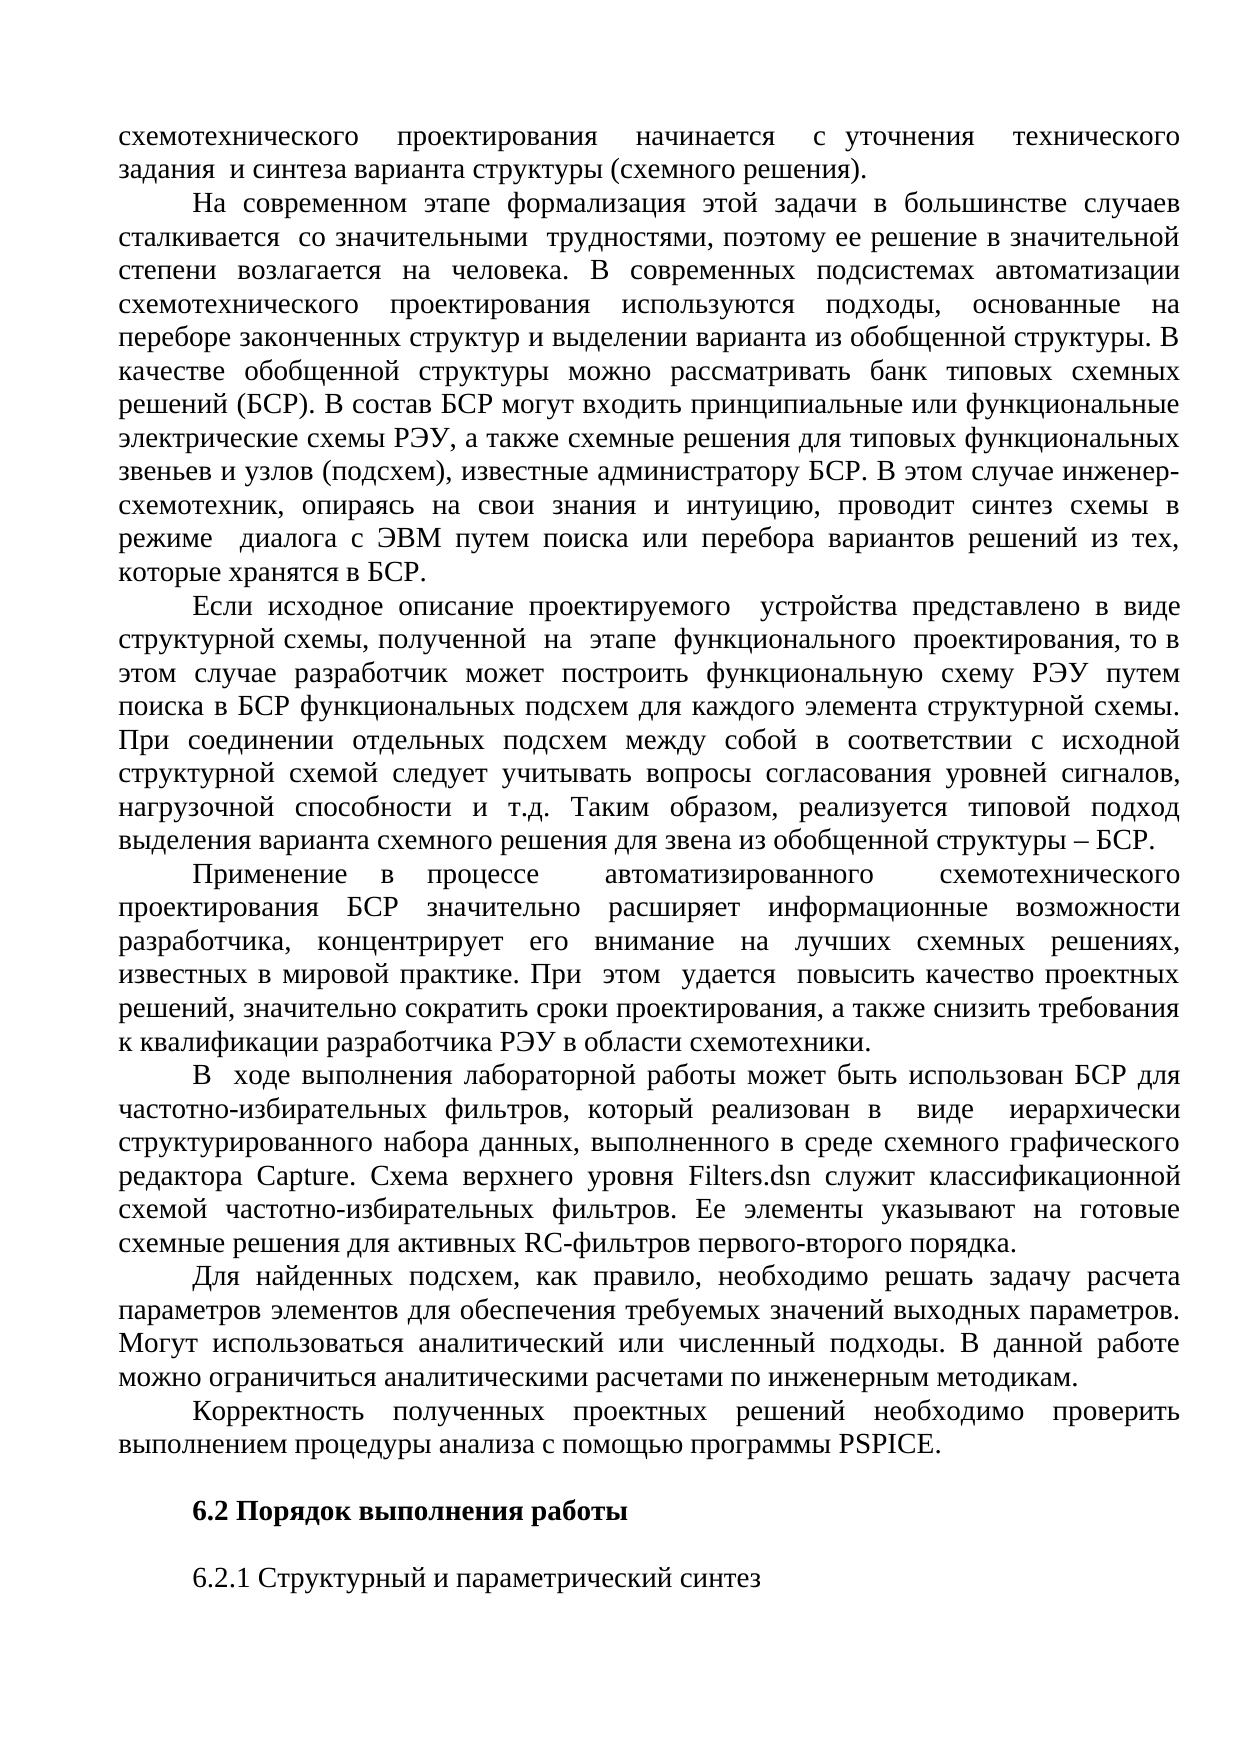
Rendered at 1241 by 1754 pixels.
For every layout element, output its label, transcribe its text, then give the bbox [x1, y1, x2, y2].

text Для найденных подсхем, как правило, необходимо решать задачу расчета параметров элементов для обеспечения требуемых значений выходных параметров. Могут использоваться аналитический или численный подходы. В данной работе можно ограничиться аналитическими расчетами по инженерным методикам. [118, 1258, 1181, 1393]
text В ходе выполнения лабораторной работы может быть использован БСР для частотно-избирательных фильтров, который реализован в виде иерархически структурированного набора данных, выполненного в среде схемного графического редактора Capture. Схема верхнего уровня Filters.dsn служит классификационной схемой частотно-избирательных фильтров. Ее элементы указывают на готовые схемные решения для активных RC-фильтров первого-второго порядка. [118, 1057, 1181, 1258]
text Корректность полученных проектных решений необходимо проверить выполнением процедуры анализа с помощью программы PSPICE. [118, 1393, 1181, 1460]
text На современном этапе формализация этой задачи в большинстве случаев сталкивается со значительными трудностями, поэтому ее решение в значительной степени возлагается на человека. В современных подсистемах автоматизации схемотехнического проектирования используются подходы, основанные на переборе законченных структур и выделении варианта из обобщенной структуры. В качестве обобщенной структуры можно рассматривать банк типовых схемных решений (БСР). В состав БСР могут входить принципиальные или функциональные электрические схемы РЭУ, а также схемные решения для типовых функциональных звеньев и узлов (подсхем), известные администратору БСР. В этом случае инженер-схемотехник, опираясь на свои знания и интуицию, проводит синтез схемы в режиме диалога с ЭВМ путем поиска или перебора вариантов решений из тех, которые хранятся в БСР. [118, 185, 1181, 588]
text 6.2.1 Структурный и параметрический синтез [118, 1560, 1181, 1594]
text Если исходное описание проектируемого устройства представлено в виде структурной схемы, полученной на этапе функционального проектирования, то в этом случае разработчик может построить функциональную схему РЭУ путем поиска в БСР функциональных подсхем для каждого элемента структурной схемы. При соединении отдельных подсхем между собой в соответствии с исходной структурной схемой следует учитывать вопросы согласования уровней сигналов, нагрузочной способности и т.д. Таким образом, реализуется типовой подход выделения варианта схемного решения для звена из обобщенной структуры – БСР. [118, 588, 1181, 856]
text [118, 118, 1181, 185]
text Применение в процессе автоматизированного схемотехнического проектирования БСР значительно расширяет информационные возможности разработчика, концентрирует его внимание на лучших схемных решениях, известных в мировой практике. При этом удается повысить качество проектных решений, значительно сократить сроки проектирования, а также снизить требования к квалификации разработчика РЭУ в области схемотехники. [118, 856, 1181, 1057]
text 6.2 Порядок выполнения работы [118, 1493, 1181, 1527]
